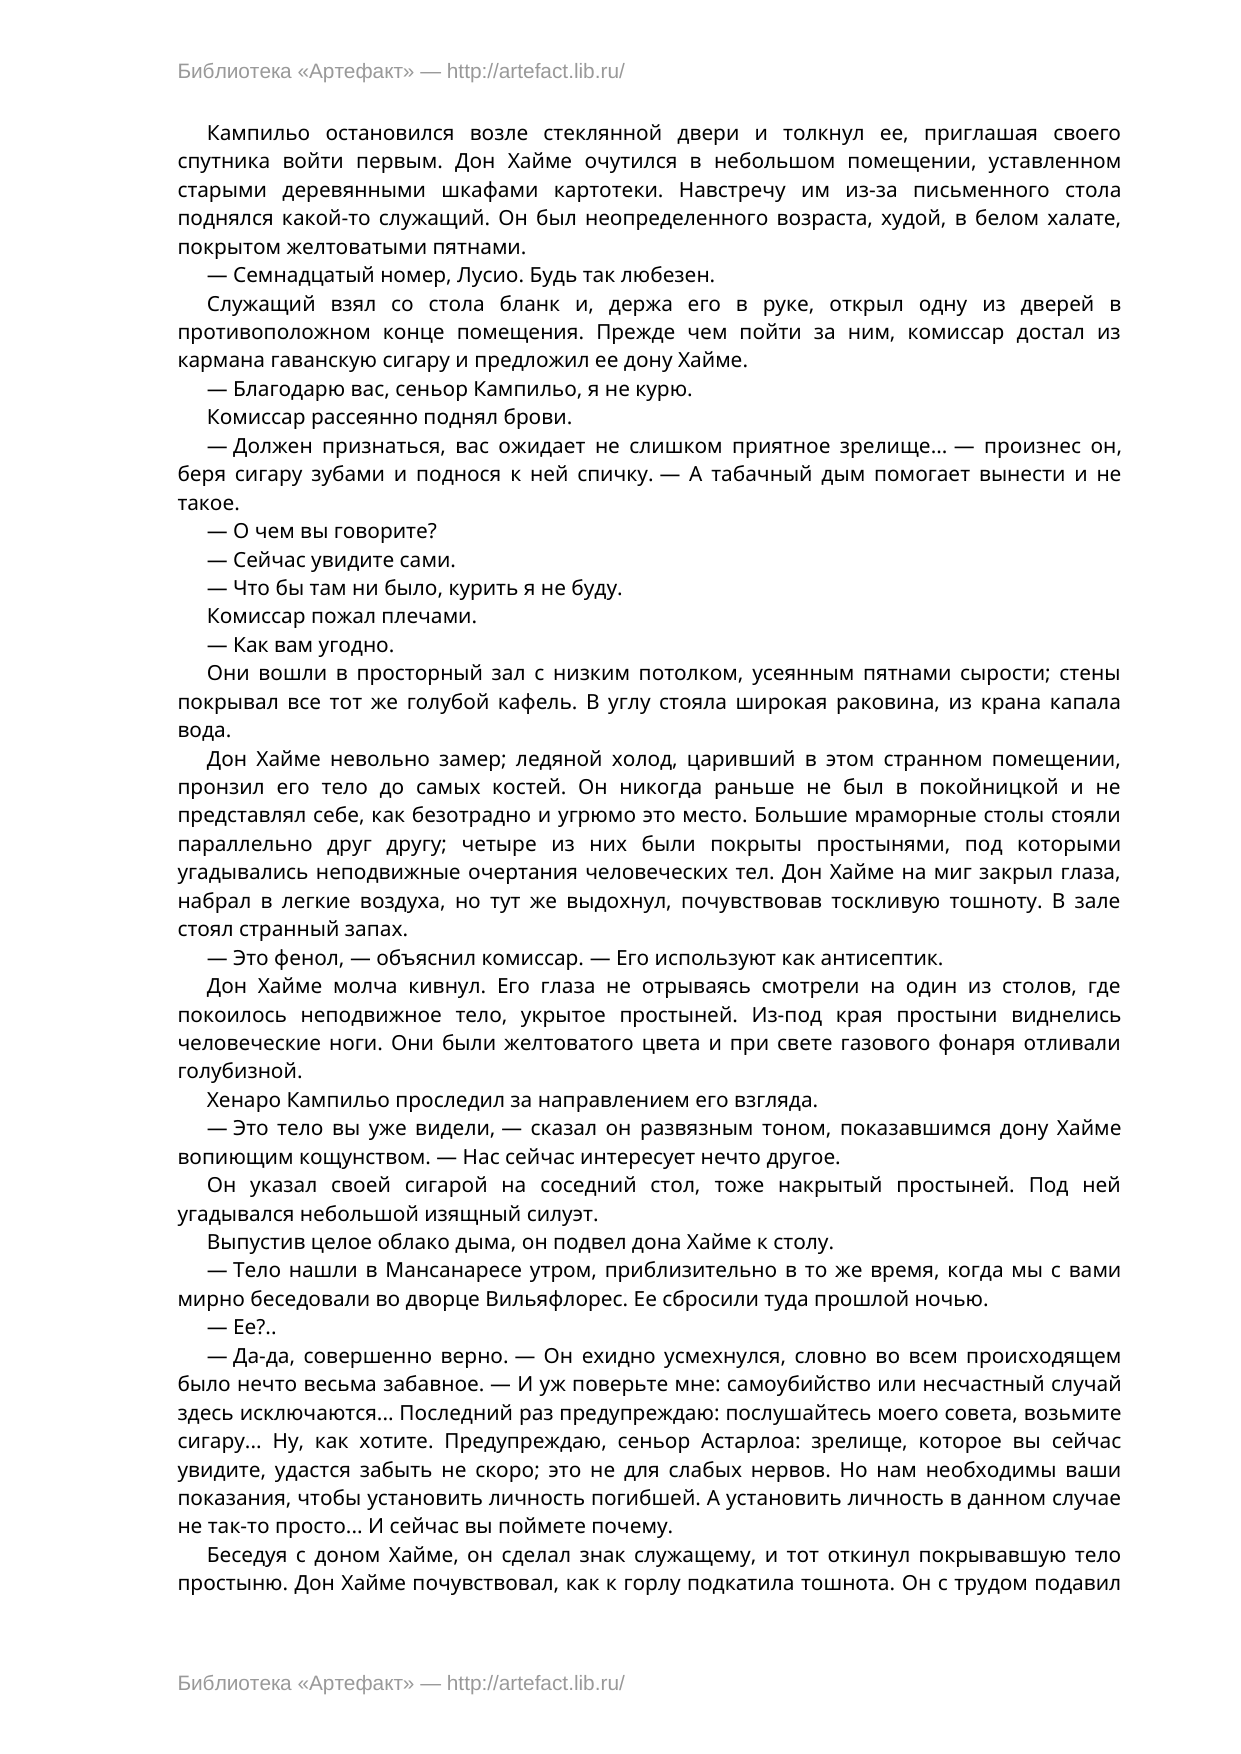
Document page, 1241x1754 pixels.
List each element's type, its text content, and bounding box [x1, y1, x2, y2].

text — Должен признаться, вас ожидает не слишком приятное зрелище... — произнес он, беря сигару зубами и поднося к ней спичку. — А табачный дым помогает вынести и не такое. [177, 431, 1122, 516]
text Комиссар рассеянно поднял брови. [177, 402, 1122, 431]
text — Что бы там ни было, курить я не буду. [177, 573, 1122, 602]
text Служащий взял со стола бланк и, держа его в руке, открыл одну из дверей в противоположном конце помещения. Прежде чем пойти за ним, комиссар достал из кармана гаванскую сигару и предложил ее дону Хайме. [177, 289, 1122, 374]
text Он указал своей сигарой на соседний стол, тоже накрытый простыней. Под ней угадывался небольшой изящный силуэт. [177, 1170, 1122, 1227]
text — Как вам угодно. [177, 630, 1122, 658]
text — О чем вы говорите? [177, 516, 1122, 545]
text — Сейчас увидите сами. [177, 545, 1122, 573]
text Хенаро Кампильо проследил за направлением его взгляда. [177, 1085, 1122, 1113]
text Выпустив целое облако дыма, он подвел дона Хайме к столу. [177, 1227, 1122, 1256]
text — Это фенол, — объяснил комиссар. — Его используют как антисептик. [177, 943, 1122, 971]
text — Семнадцатый номер, Лусио. Будь так любезен. [177, 260, 1122, 289]
text — Это тело вы уже видели, — сказал он развязным тоном, показавшимся дону Хайме вопиющим кощунством. — Нас сейчас интересует нечто другое. [177, 1113, 1122, 1170]
text Дон Хайме молча кивнул. Его глаза не отрываясь смотрели на один из столов, где покоилось неподвижное тело, укрытое простыней. Из-под края простыни виднелись человеческие ноги. Они были желтоватого цвета и при свете газового фонаря отливали голубизной. [177, 971, 1122, 1085]
text — Благодарю вас, сеньор Кампильо, я не курю. [177, 374, 1122, 402]
text Дон Хайме невольно замер; ледяной холод, царивший в этом странном помещении, пронзил его тело до самых костей. Он никогда раньше не был в покойницкой и не представлял себе, как безотрадно и угрюмо это место. Большие мраморные столы стояли параллельно друг другу; четыре из них были покрыты простынями, под которыми угадывались неподвижные очертания человеческих тел. Дон Хайме на миг закрыл глаза, набрал в легкие воздуха, но тут же выдохнул, почувствовав тоскливую тошноту. В зале стоял странный запах. [177, 744, 1122, 943]
text Комиссар пожал плечами. [177, 602, 1122, 630]
text — Ее?.. [177, 1312, 1122, 1341]
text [177, 1540, 1122, 1597]
text — Да-да, совершенно верно. — Он ехидно усмехнулся, словно во всем происходящем было нечто весьма забавное. — И уж поверьте мне: самоубийство или несчастный случай здесь исключаются... Последний раз предупреждаю: послушайтесь моего совета, возьмите сигару... Ну, как хотите. Предупреждаю, сеньор Астарлоа: зрелище, которое вы сейчас увидите, удастся забыть не скоро; это не для слабых нервов. Но нам необходимы ваши показания, чтобы установить личность погибшей. А установить личность в данном случае не так-то просто... И сейчас вы поймете почему. [177, 1341, 1122, 1540]
text — Тело нашли в Мансанаресе утром, приблизительно в то же время, когда мы с вами мирно беседовали во дворце Вильяфлорес. Ее сбросили туда прошлой ночью. [177, 1256, 1122, 1312]
text Они вошли в просторный зал с низким потолком, усеянным пятнами сырости; стены покрывал все тот же голубой кафель. В углу стояла широкая раковина, из крана капала вода. [177, 658, 1122, 744]
text Кампильо остановился возле стеклянной двери и толкнул ее, приглашая своего спутника войти первым. Дон Хайме очутился в небольшом помещении, уставленном старыми деревянными шкафами картотеки. Навстречу им из-за письменного стола поднялся какой-то служащий. Он был неопределенного возраста, худой, в белом халате, покрытом желтоватыми пятнами. [177, 118, 1122, 260]
